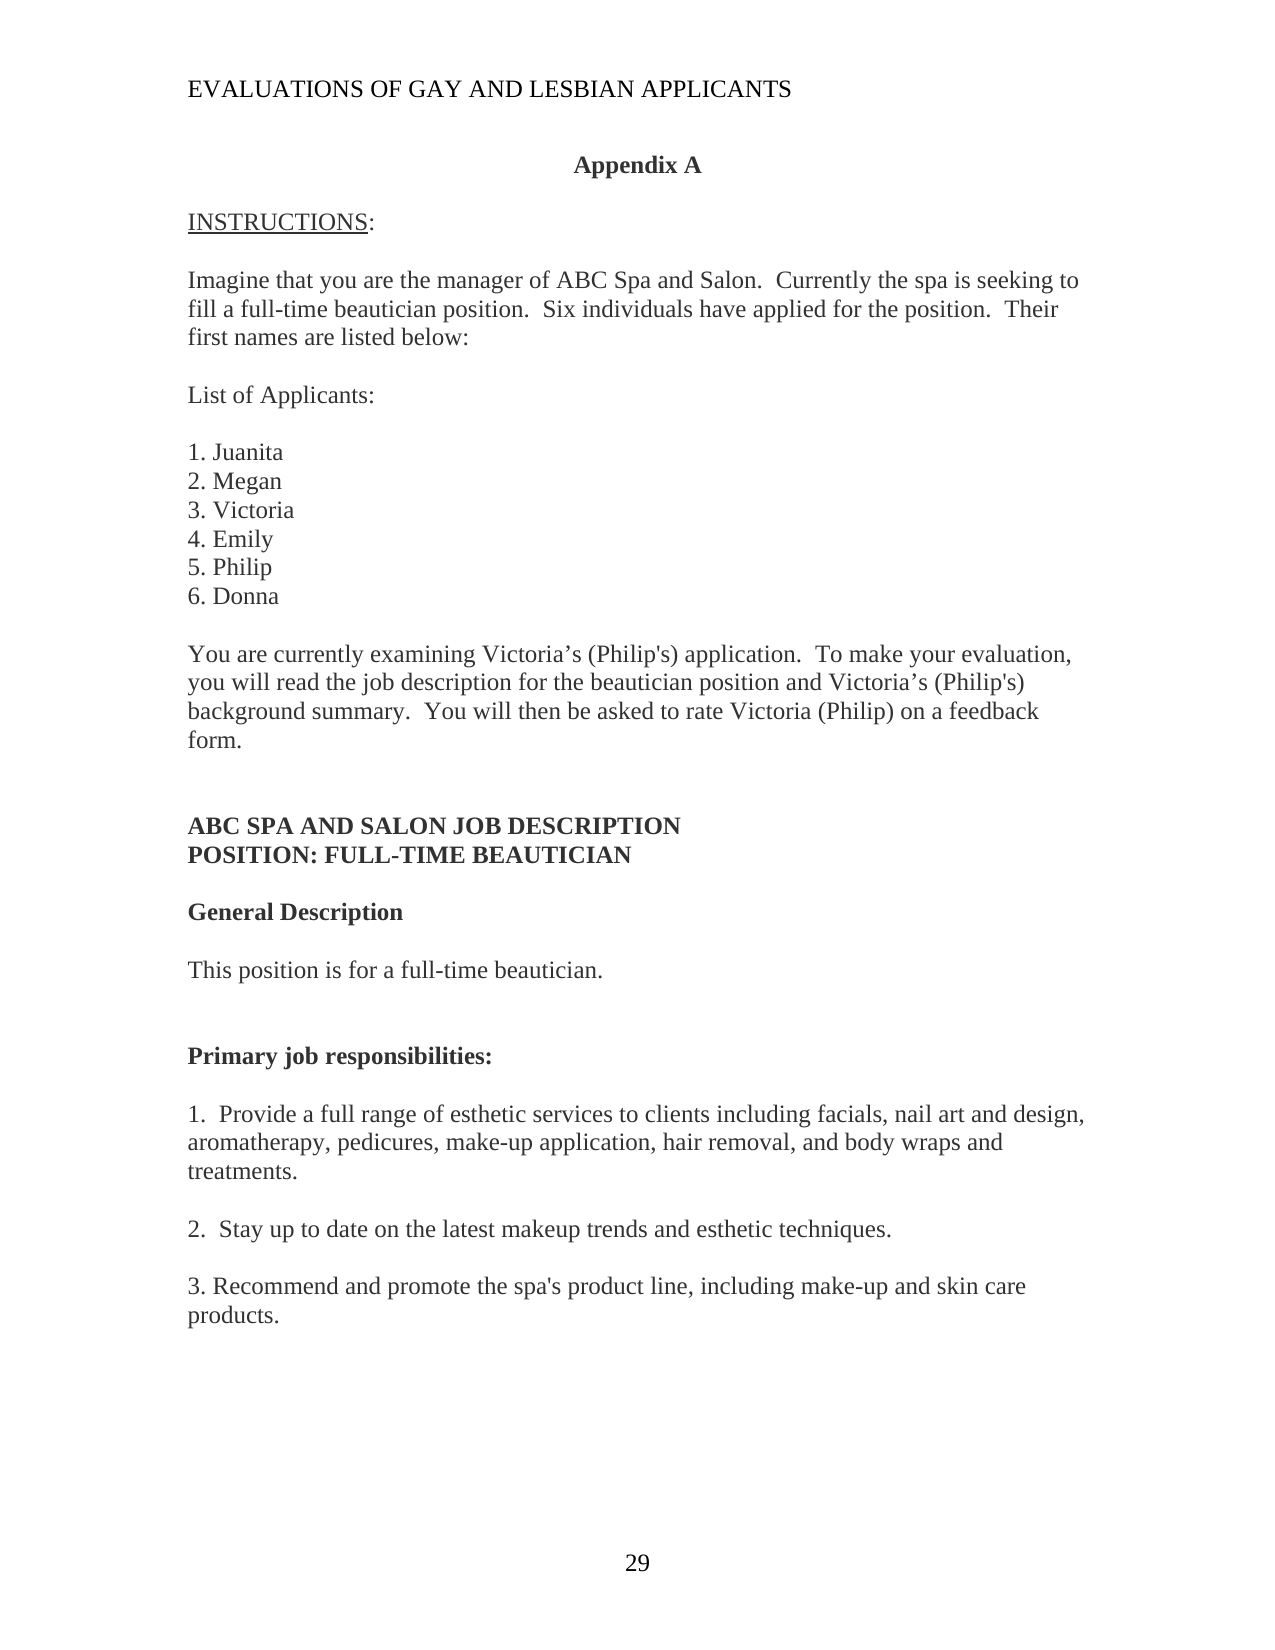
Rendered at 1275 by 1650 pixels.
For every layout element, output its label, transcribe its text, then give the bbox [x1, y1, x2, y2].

text 3. Recommend and promote the spa's product line, including make-up and skin care products. [187, 1271, 1087, 1329]
text INSTRUCTIONS: [187, 207, 1087, 236]
text 1. Juanita [187, 437, 1087, 466]
text 5. Philip [187, 552, 1087, 581]
text 6. Donna [187, 581, 1087, 610]
text POSITION: FULL-TIME BEAUTICIAN [187, 840, 1087, 869]
text General Description [187, 897, 1087, 926]
text 2. Megan [187, 466, 1087, 495]
text This position is for a full-time beautician. [187, 955, 1087, 984]
text 2. Stay up to date on the latest makeup trends and esthetic techniques. [187, 1214, 1087, 1242]
text Appendix A [187, 150, 1087, 179]
text ABC SPA AND SALON JOB DESCRIPTION [187, 811, 1087, 840]
text List of Applicants: [187, 380, 1087, 409]
text 4. Emily [187, 524, 1087, 552]
text 3. Victoria [187, 495, 1087, 524]
text Primary job responsibilities: [187, 1041, 1087, 1070]
text Imagine that you are the manager of ABC Spa and Salon. Currently the spa is seeking to fill a full-time beautician position. Six individuals have applied for the position. Their first names are listed below: [187, 265, 1087, 351]
text You are currently examining Victoria’s (Philip's) application. To make your evaluation, you will read the job description for the beautician position and Victoria’s (Philip's) background summary. You will then be asked to rate Victoria (Philip) on a feedback form. [187, 639, 1087, 754]
text 1. Provide a full range of esthetic services to clients including facials, nail art and design, aromatherapy, pedicures, make-up application, hair removal, and body wraps and treatments. [187, 1099, 1087, 1185]
